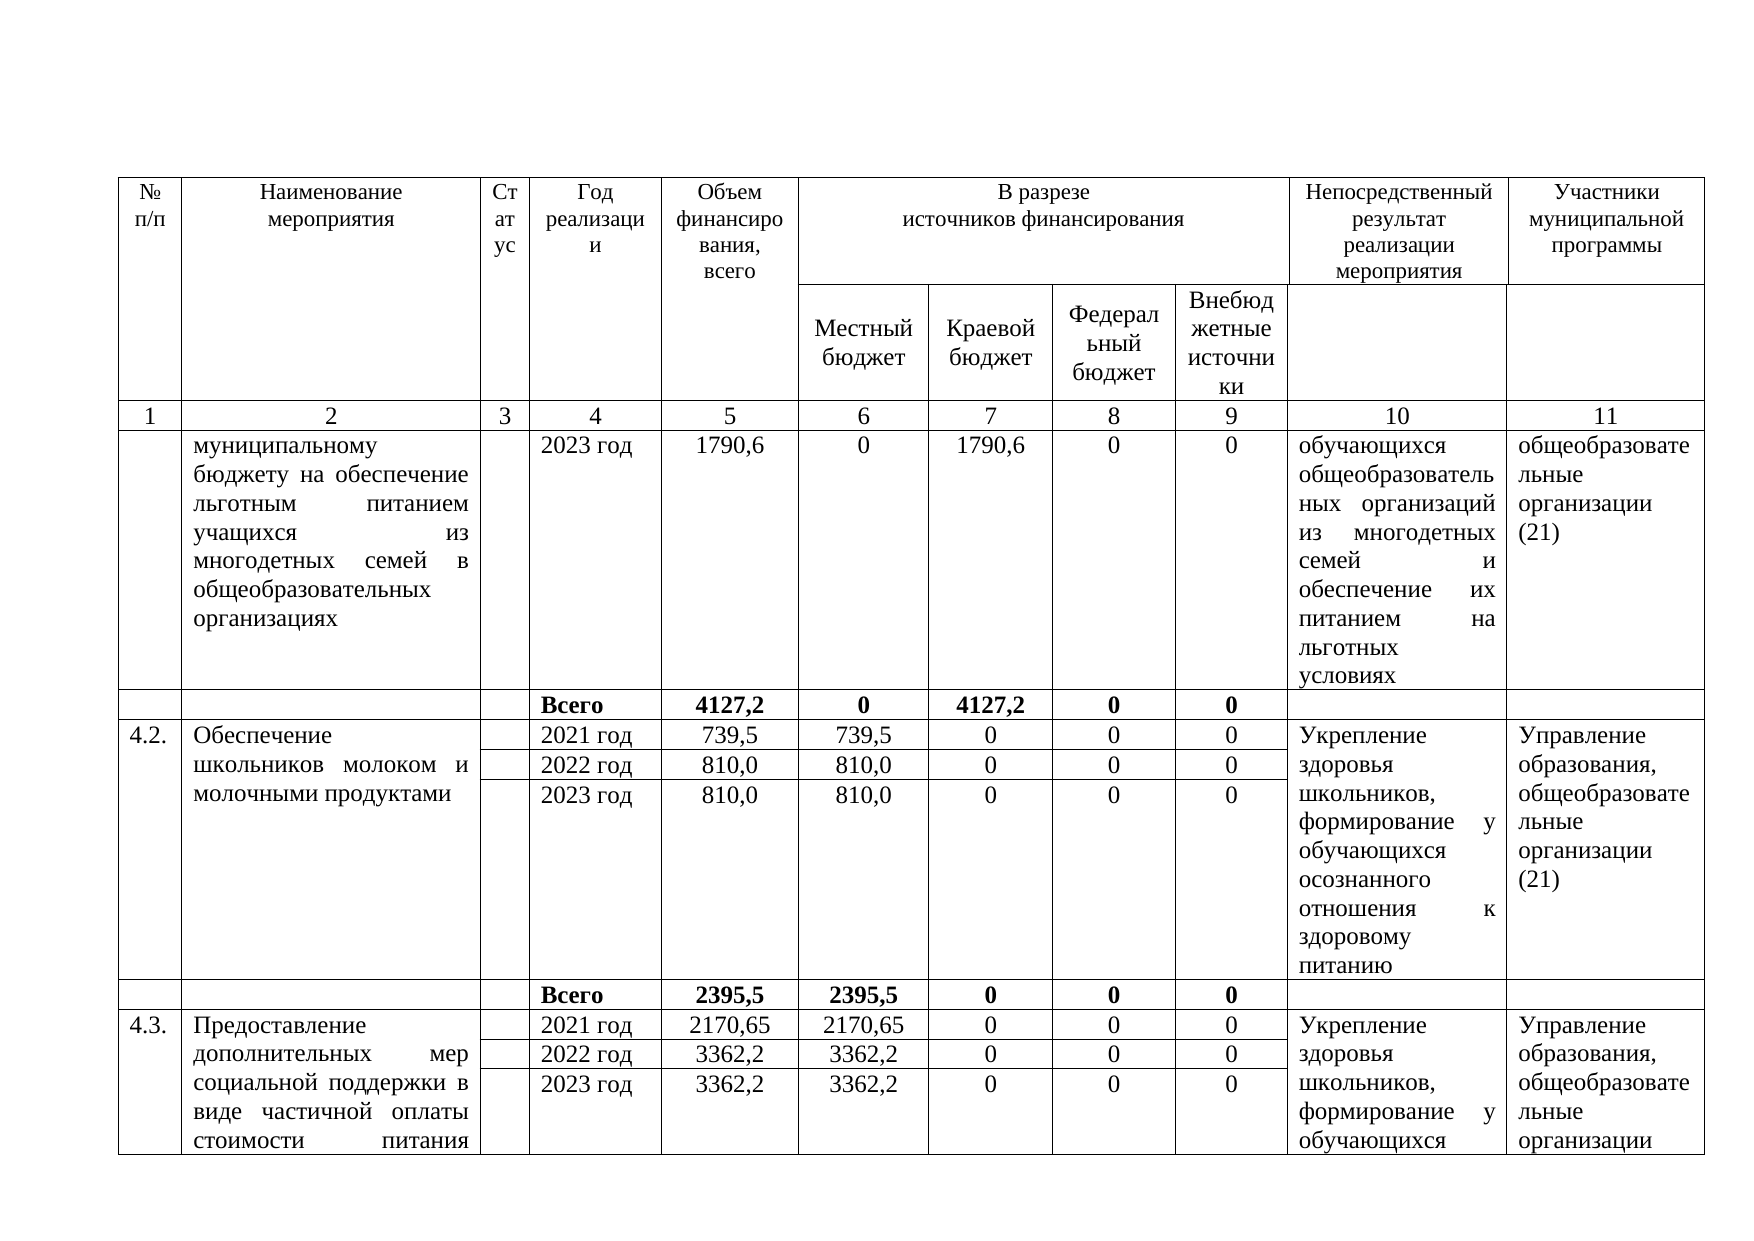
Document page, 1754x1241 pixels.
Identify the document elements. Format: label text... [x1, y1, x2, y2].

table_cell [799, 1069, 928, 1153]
table_cell 7 [929, 401, 1052, 429]
table_cell 9 [1176, 401, 1287, 429]
table_cell 3 [481, 401, 529, 429]
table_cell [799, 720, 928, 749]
table_header Непосредственный результат реализации мероприятия [1290, 178, 1508, 284]
table_cell Федеральный бюджет [1053, 285, 1175, 400]
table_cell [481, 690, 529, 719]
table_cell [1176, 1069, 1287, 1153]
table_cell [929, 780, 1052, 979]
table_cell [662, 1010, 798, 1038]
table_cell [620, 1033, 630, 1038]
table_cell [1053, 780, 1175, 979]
table_cell [1288, 285, 1506, 400]
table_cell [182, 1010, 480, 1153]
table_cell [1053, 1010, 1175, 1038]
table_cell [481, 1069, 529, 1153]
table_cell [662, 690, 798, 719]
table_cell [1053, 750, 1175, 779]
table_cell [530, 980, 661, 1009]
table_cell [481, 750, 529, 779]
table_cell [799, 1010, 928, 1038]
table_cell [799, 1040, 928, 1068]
table_cell 4 [530, 401, 661, 429]
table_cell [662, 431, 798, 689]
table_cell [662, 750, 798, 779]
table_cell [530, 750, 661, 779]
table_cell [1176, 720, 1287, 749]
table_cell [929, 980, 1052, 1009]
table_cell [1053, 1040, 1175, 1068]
table_cell 1 [119, 401, 181, 429]
table_header Объем финансирования, всего [662, 178, 798, 400]
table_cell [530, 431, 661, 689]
table_header № п/п [119, 178, 181, 400]
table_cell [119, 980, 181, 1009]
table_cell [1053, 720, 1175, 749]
table_cell 11 [1507, 401, 1704, 429]
table_header В разрезе источников финансирования [799, 178, 1289, 284]
table_header Статус [481, 178, 529, 400]
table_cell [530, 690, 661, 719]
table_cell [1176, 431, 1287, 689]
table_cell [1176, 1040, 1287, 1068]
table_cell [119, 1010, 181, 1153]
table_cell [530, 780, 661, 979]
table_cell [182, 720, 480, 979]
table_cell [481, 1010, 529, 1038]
table_cell Внебюджетные источники [1176, 285, 1287, 400]
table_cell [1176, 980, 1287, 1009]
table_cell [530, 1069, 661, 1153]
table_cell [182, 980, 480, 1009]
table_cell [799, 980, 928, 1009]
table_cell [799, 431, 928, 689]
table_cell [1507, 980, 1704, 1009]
table_cell [1507, 285, 1704, 400]
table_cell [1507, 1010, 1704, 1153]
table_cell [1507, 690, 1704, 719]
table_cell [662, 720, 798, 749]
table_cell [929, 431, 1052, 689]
table_cell 8 [1053, 401, 1175, 429]
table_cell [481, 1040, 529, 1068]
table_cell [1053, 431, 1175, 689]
table_cell 5 [662, 401, 798, 429]
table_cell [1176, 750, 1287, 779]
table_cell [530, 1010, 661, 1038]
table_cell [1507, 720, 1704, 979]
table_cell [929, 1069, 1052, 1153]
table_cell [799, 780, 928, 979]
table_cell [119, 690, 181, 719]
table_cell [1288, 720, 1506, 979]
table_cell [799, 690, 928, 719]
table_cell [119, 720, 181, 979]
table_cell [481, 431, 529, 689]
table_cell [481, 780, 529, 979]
table_header Год реализации [530, 178, 661, 400]
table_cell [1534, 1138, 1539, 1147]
table_cell 10 [1288, 401, 1506, 429]
table_cell 6 [799, 401, 928, 429]
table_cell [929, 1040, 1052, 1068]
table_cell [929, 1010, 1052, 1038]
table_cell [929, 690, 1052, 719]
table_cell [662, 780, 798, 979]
table_cell Местный бюджет [799, 285, 928, 400]
table_cell Краевой бюджет [929, 285, 1052, 400]
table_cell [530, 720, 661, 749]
table_header Участники муниципальной программы [1509, 178, 1704, 284]
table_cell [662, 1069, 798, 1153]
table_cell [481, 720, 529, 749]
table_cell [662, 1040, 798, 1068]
table_header Наименование мероприятия [182, 178, 480, 400]
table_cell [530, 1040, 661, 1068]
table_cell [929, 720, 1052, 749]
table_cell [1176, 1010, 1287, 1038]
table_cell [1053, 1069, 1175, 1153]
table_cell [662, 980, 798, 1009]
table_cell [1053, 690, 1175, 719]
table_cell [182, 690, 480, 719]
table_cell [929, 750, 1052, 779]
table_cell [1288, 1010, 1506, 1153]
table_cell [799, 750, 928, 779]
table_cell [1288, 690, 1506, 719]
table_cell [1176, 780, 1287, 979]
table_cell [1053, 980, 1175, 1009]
table_cell 2 [182, 401, 480, 429]
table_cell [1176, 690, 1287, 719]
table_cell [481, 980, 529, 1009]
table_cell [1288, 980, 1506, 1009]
